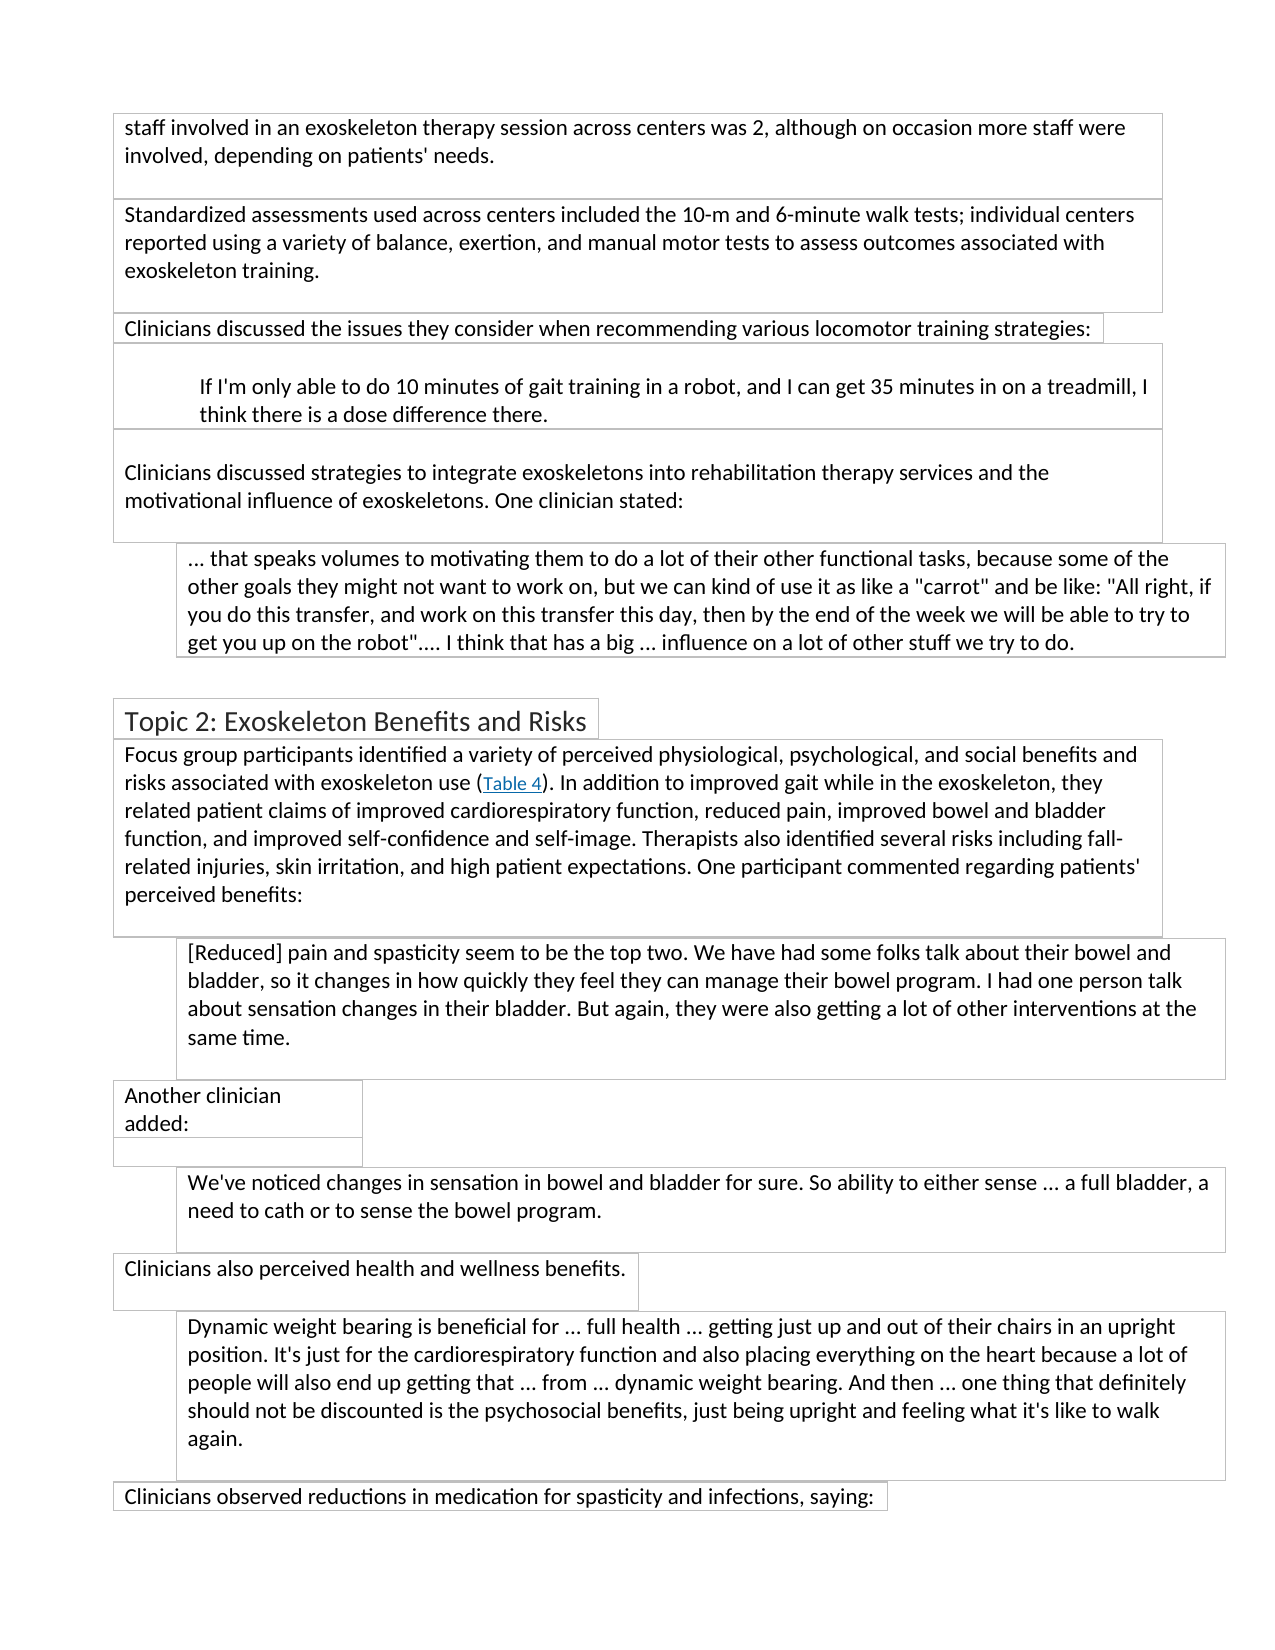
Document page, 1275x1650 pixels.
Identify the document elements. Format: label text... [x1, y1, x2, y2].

table_header [Reduced] pain and spasticity seem to be the top two. We have had some folks talk about their bowel and bladder, so it changes in how quickly they feel they can manage their bowel program. I had one person talk about sensation changes in their bladder. But again, they were also getting a lot of other interventions at the same time. [177, 939, 1225, 1079]
table_cell [114, 1138, 362, 1166]
table_header If I'm only able to do 10 minutes of gait training in a robot, and I can get 35 minutes in on a treadmill, I think there is a dose difference there. [114, 344, 1162, 428]
table_header Focus group participants identified a variety of perceived physiological, psychological, and social benefits and risks associated with exoskeleton use (Table 4). In addition to improved gait while in the exoskeleton, they related patient claims of improved cardiorespiratory function, reduced pain, improved bowel and bladder function, and improved self-confidence and self-image. Therapists also identified several risks including fall-related injuries, skin irritation, and high patient expectations. One participant commented regarding patients' perceived benefits: [114, 740, 1162, 936]
table_header Another clinician added: [114, 1081, 362, 1137]
table_header Clinicians also perceived health and wellness benefits. [114, 1254, 638, 1310]
table_header Standardized assessments used across centers included the 10-m and 6-minute walk tests; individual centers reported using a variety of balance, exertion, and manual motor tests to assess outcomes associated with exoskeleton training. [114, 200, 1162, 312]
table_header Clinicians discussed strategies to integrate exoskeletons into rehabilitation therapy services and the motivational influence of exoskeletons. One clinician stated: [114, 430, 1162, 542]
table_header ... that speaks volumes to motivating them to do a lot of their other functional tasks, because some of the other goals they might not want to work on, but we can kind of use it as like a "carrot" and be like: "All right, if you do this transfer, and work on this transfer this day, then by the end of the week we will be able to try to get you up on the robot".... I think that has a big ... influence on a lot of other stuff we try to do. [177, 544, 1225, 656]
table_header Dynamic weight bearing is beneficial for ... full health ... getting just up and out of their chairs in an upright position. It's just for the cardiorespiratory function and also placing everything on the heart because a lot of people will also end up getting that ... from ... dynamic weight bearing. And then ... one thing that definitely should not be discounted is the psychosocial benefits, just being upright and feeling what it's like to walk again. [177, 1312, 1225, 1480]
table_header Topic 2: Exoskeleton Benefits and Risks [114, 699, 598, 738]
table_header Clinicians observed reductions in medication for spasticity and infections, saying: [114, 1483, 887, 1510]
table_header Clinicians discussed the issues they consider when recommending various locomotor training strategies: [114, 314, 1103, 342]
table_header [114, 114, 1162, 198]
table_header We've noticed changes in sensation in bowel and bladder for sure. So ability to either sense ... a full bladder, a need to cath or to sense the bowel program. [177, 1168, 1225, 1252]
